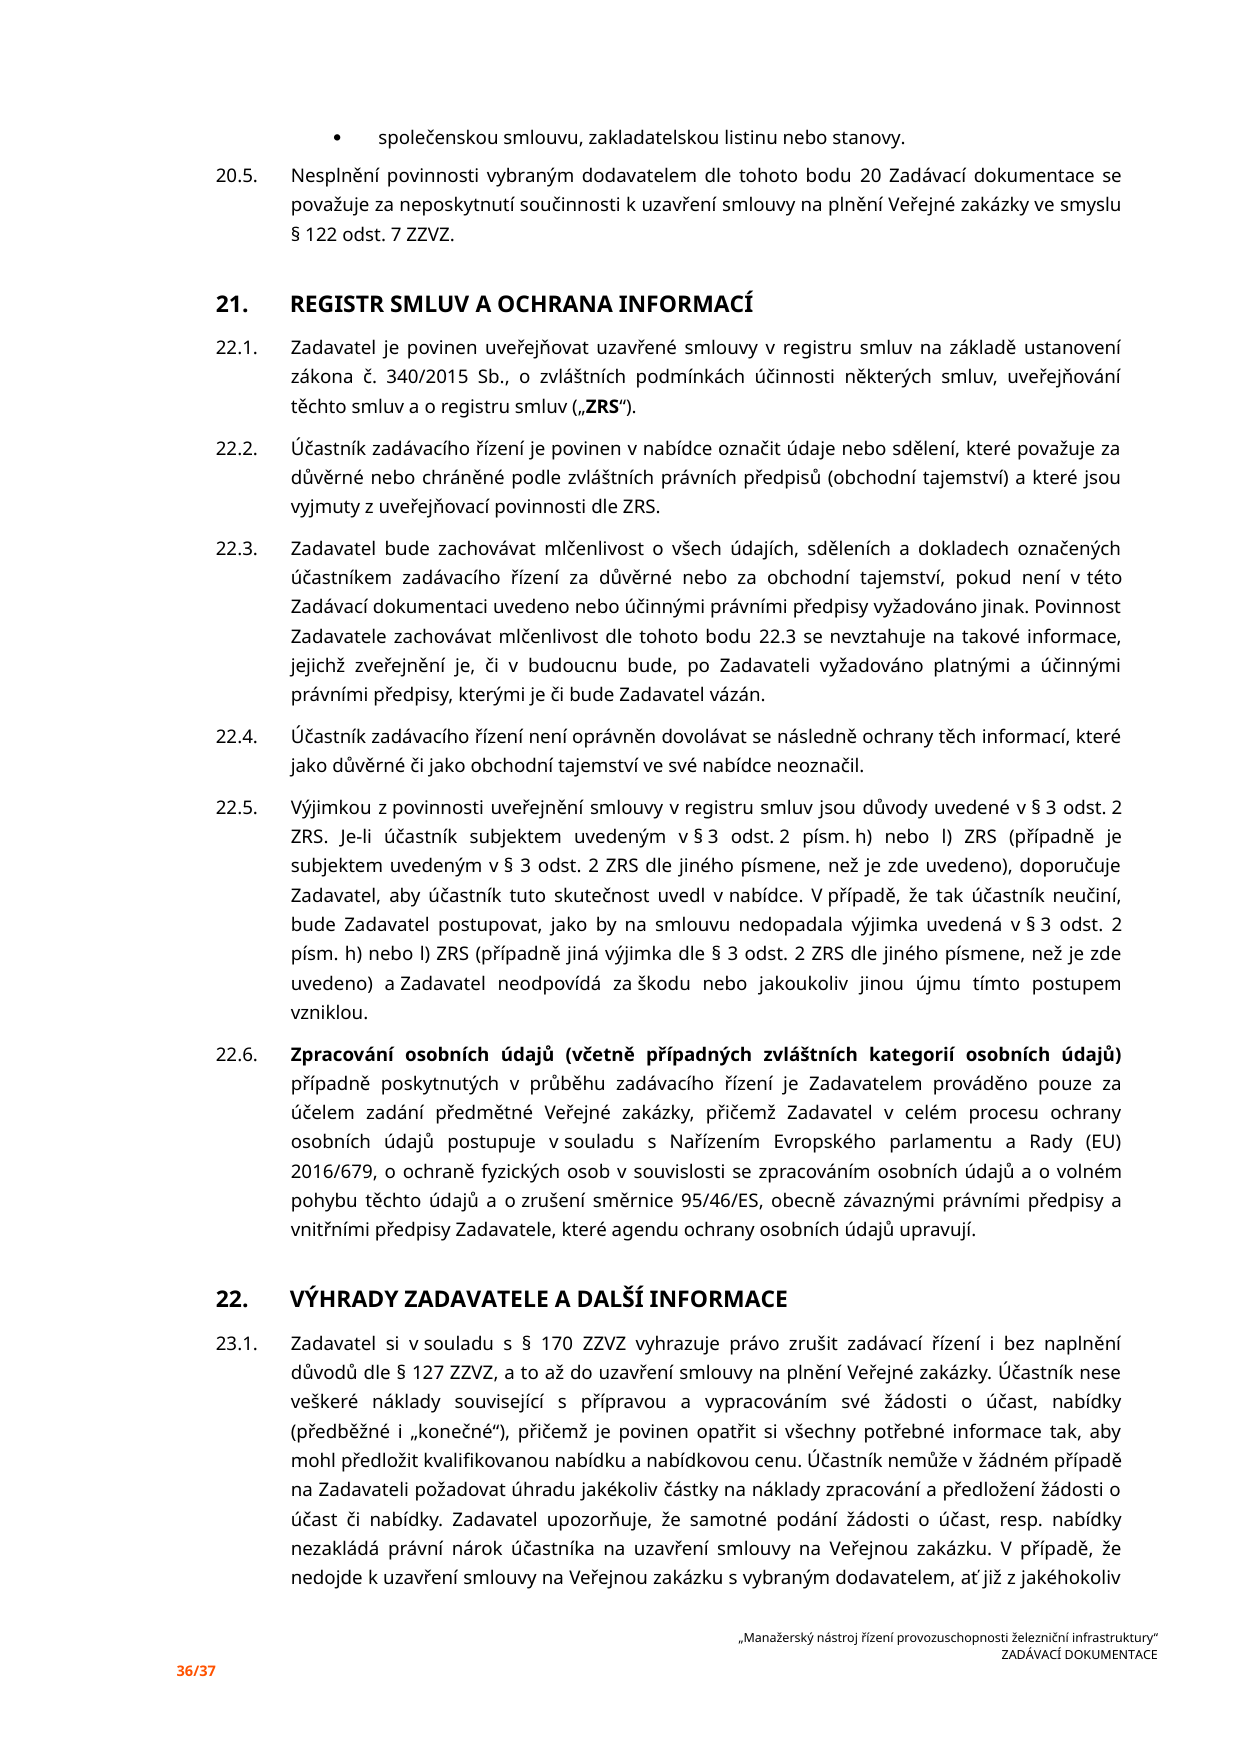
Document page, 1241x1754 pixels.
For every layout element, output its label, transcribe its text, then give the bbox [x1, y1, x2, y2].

list VÝHRADY ZADAVATELE A DALŠÍ INFORMACE [216, 1283, 1122, 1314]
list společenskou smlouvu, zakladatelskou listinu nebo stanovy. [334, 121, 1122, 150]
list Zadavatel bude zachovávat mlčenlivost o všech údajích, sděleních a dokladech označených účastníkem zadávacího řízení za důvěrné nebo za obchodní tajemství, pokud není v této Zadávací dokumentaci uvedeno nebo účinnými právními předpisy vyžadováno jinak. Povinnost Zadavatele zachovávat mlčenlivost dle tohoto bodu 22.3 se nevztahuje na takové informace, jejichž zveřejnění je, či v budoucnu bude, po Zadavateli vyžadováno platnými a účinnými právními předpisy, kterými je či bude Zadavatel vázán. [216, 535, 1122, 707]
list Účastník zadávacího řízení není oprávněn dovolávat se následně ochrany těch informací, které jako důvěrné či jako obchodní tajemství ve své nabídce neoznačil. [216, 723, 1122, 778]
list Výjimkou z povinnosti uveřejnění smlouvy v registru smluv jsou důvody uvedené v § 3 odst. 2 ZRS. Je-li účastník subjektem uvedeným v § 3 odst. 2 písm. h) nebo l) ZRS (případně je subjektem uvedeným v § 3 odst. 2 ZRS dle jiného písmene, než je zde uvedeno), doporučuje Zadavatel, aby účastník tuto skutečnost uvedl v nabídce. V případě, že tak účastník neučiní, bude Zadavatel postupovat, jako by na smlouvu nedopadala výjimka uvedená v § 3 odst. 2 písm. h) nebo l) ZRS (případně jiná výjimka dle § 3 odst. 2 ZRS dle jiného písmene, než je zde uvedeno) a Zadavatel neodpovídá za škodu nebo jakoukoliv jinou újmu tímto postupem vzniklou. [216, 794, 1122, 1025]
list Zadavatel je povinen uveřejňovat uzavřené smlouvy v registru smluv na základě ustanovení zákona č. 340/2015 Sb., o zvláštních podmínkách účinnosti některých smluv, uveřejňování těchto smluv a o registru smluv („ZRS“). [216, 334, 1122, 418]
list Registr smluv a ochranA informací [216, 288, 1122, 319]
list Účastník zadávacího řízení je povinen v nabídce označit údaje nebo sdělení, které považuje za důvěrné nebo chráněné podle zvláštních právních předpisů (obchodní tajemství) a které jsou vyjmuty z uveřejňovací povinnosti dle ZRS. [216, 435, 1122, 519]
list Nesplnění povinnosti vybraným dodavatelem dle tohoto bodu 20 Zadávací dokumentace se považuje za neposkytnutí součinnosti k uzavření smlouvy na plnění Veřejné zakázky ve smyslu § 122 odst. 7 ZZVZ. [216, 162, 1122, 246]
list Zpracování osobních údajů (včetně případných zvláštních kategorií osobních údajů) případně poskytnutých v průběhu zadávacího řízení je Zadavatelem prováděno pouze za účelem zadání předmětné Veřejné zakázky, přičemž Zadavatel v celém procesu ochrany osobních údajů postupuje v souladu s Nařízením Evropského parlamentu a Rady (EU) 2016/679, o ochraně fyzických osob v souvislosti se zpracováním osobních údajů a o volném pohybu těchto údajů a o zrušení směrnice 95/46/ES, obecně závaznými právními předpisy a vnitřními předpisy Zadavatele, které agendu ochrany osobních údajů upravují. [216, 1041, 1122, 1242]
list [216, 1330, 1122, 1590]
